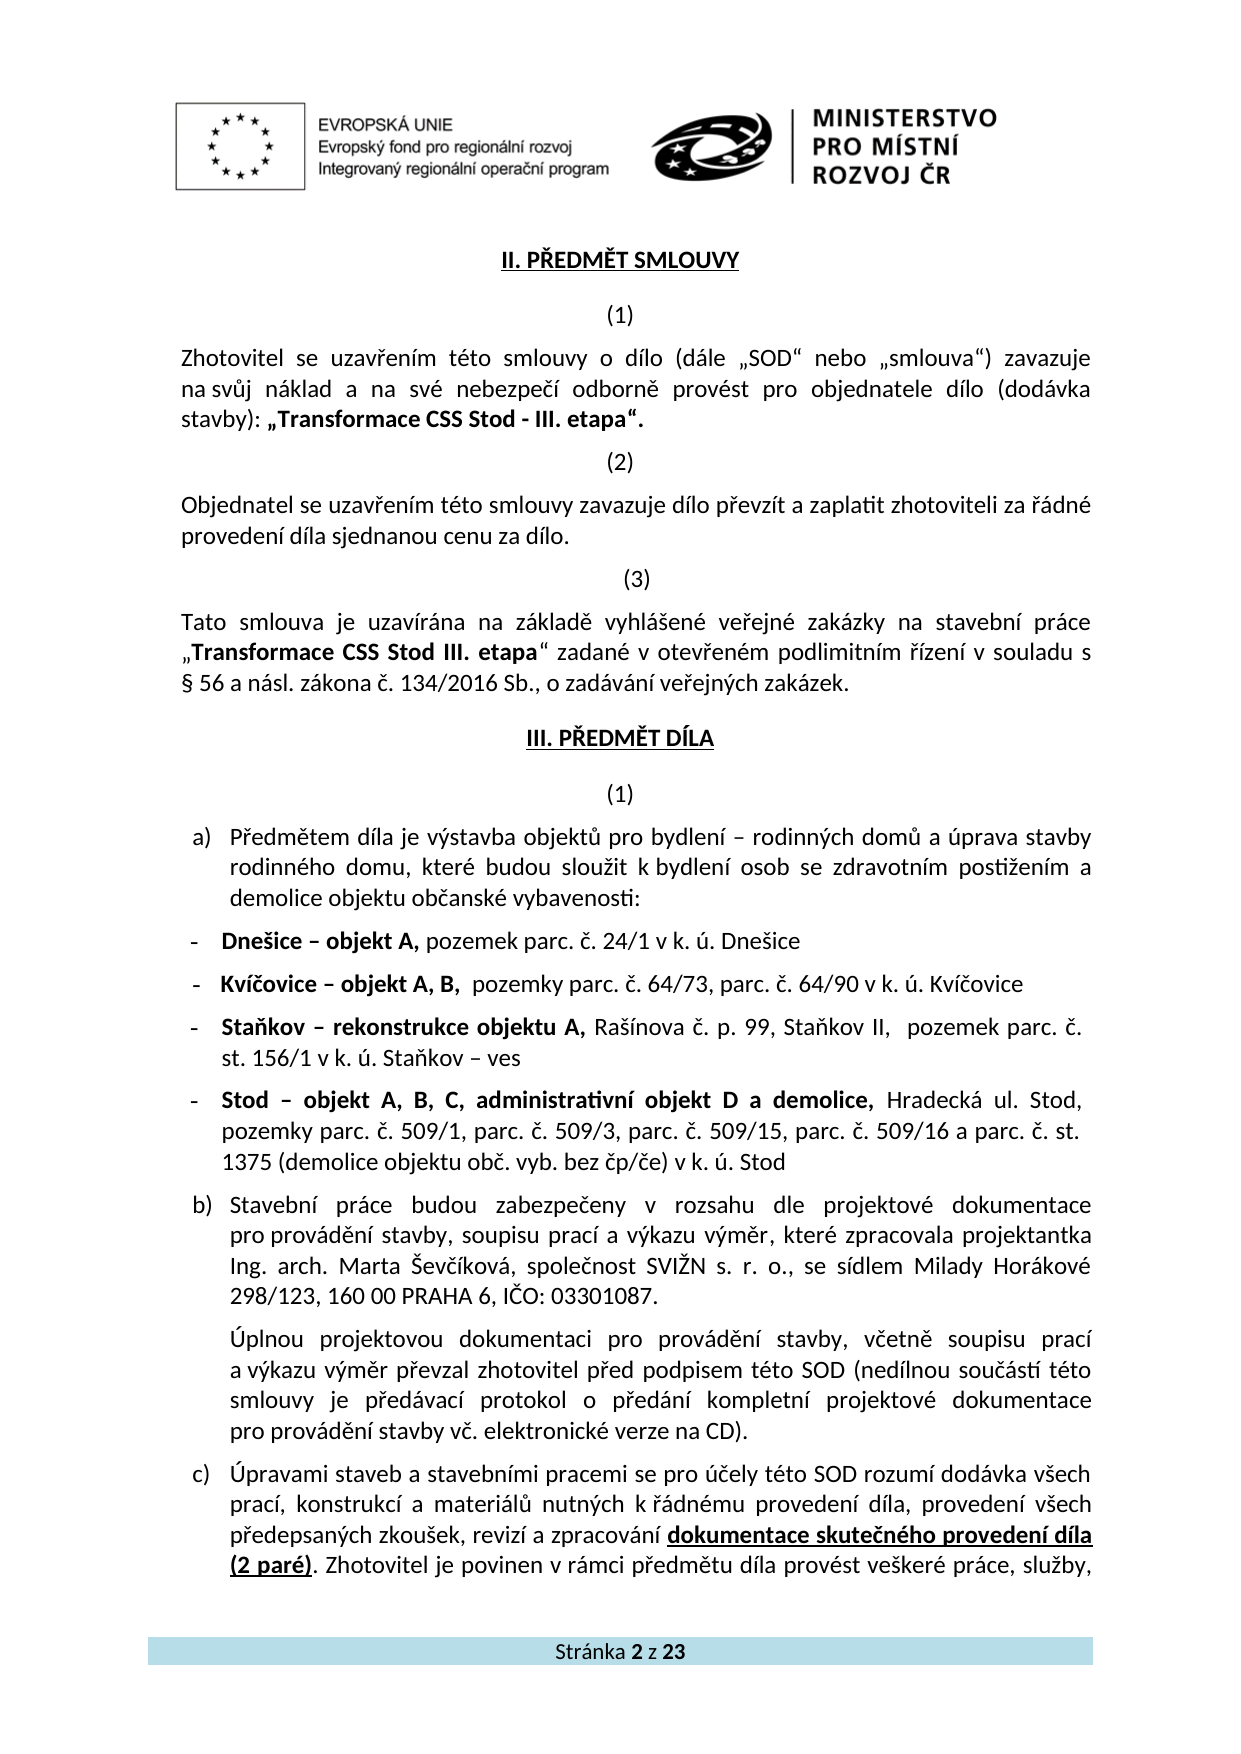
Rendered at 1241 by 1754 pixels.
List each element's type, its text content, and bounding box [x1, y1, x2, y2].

text Tato smlouva je uzavírána na základě vyhlášené veřejné zakázky na stavební práce „Transformace CSS Stod III. etapa“ zadané v otevřeném podlimitním řízení v souladu s § 56 a násl. zákona č. 134/2016 Sb., o zadávání veřejných zakázek. [181, 606, 1093, 697]
text Zhotovitel se uzavřením této smlouvy o dílo (dále „SOD“ nebo „smlouva“) zavazuje na svůj náklad a na své nebezpečí odborně provést pro objednatele dílo (dodávka stavby): „Transformace CSS Stod - III. etapa“. [181, 342, 1093, 434]
list Předmětem díla je výstavba objektů pro bydlení – rodinných domů a úprava stavby rodinného domu, které budou sloužit k bydlení osob se zdravotním postižením a demolice objektu občanské vybavenosti: [192, 821, 1093, 913]
text Objednatel se uzavřením této smlouvy zavazuje dílo převzít a zaplatit zhotoviteli za řádné provedení díla sjednanou cenu za dílo. [181, 489, 1093, 550]
text II. Předmět smlouvy [148, 244, 1093, 274]
list Stod – objekt A, B, C, administrativní objekt D a demolice, Hradecká ul. Stod, pozemky parc. č. 509/1, parc. č. 509/3, parc. č. 509/15, parc. č. 509/16 a parc. č. st. 1375 (demolice objektu obč. vyb. bez čp/če) v k. ú. Stod [190, 1085, 1083, 1176]
list Kvíčovice – objekt A, B, pozemky parc. č. 64/73, parc. č. 64/90 v k. ú. Kvíčovice [192, 968, 1083, 999]
text (3) [181, 563, 1093, 593]
text (1) [148, 299, 1093, 330]
text (2) [148, 446, 1093, 477]
list Staňkov – rekonstrukce objektu A, Rašínova č. p. 99, Staňkov II, pozemek parc. č. st. 156/1 v k. ú. Staňkov – ves [190, 1011, 1083, 1072]
text Úplnou projektovou dokumentaci pro provádění stavby, včetně soupisu prací a výkazu výměr převzal zhotovitel před podpisem této SOD (nedílnou součástí této smlouvy je předávací protokol o předání kompletní projektové dokumentace pro provádění stavby vč. elektronické verze na CD). [229, 1323, 1093, 1445]
list Stavební práce budou zabezpečeny v rozsahu dle projektové dokumentace pro provádění stavby, soupisu prací a výkazu výměr, které zpracovala projektantka Ing. arch. Marta Ševčíková, společnost SVIŽN s. r. o., se sídlem Milady Horákové 298/123, 160 00 PRAHA 6, IČO: 03301087. [192, 1189, 1093, 1311]
text (1) [148, 778, 1093, 808]
list Dnešice – objekt A, pozemek parc. č. 24/1 v k. ú. Dnešice [190, 925, 1083, 956]
picture [147, 73, 1025, 219]
text III. Předmět díla [148, 722, 1093, 753]
